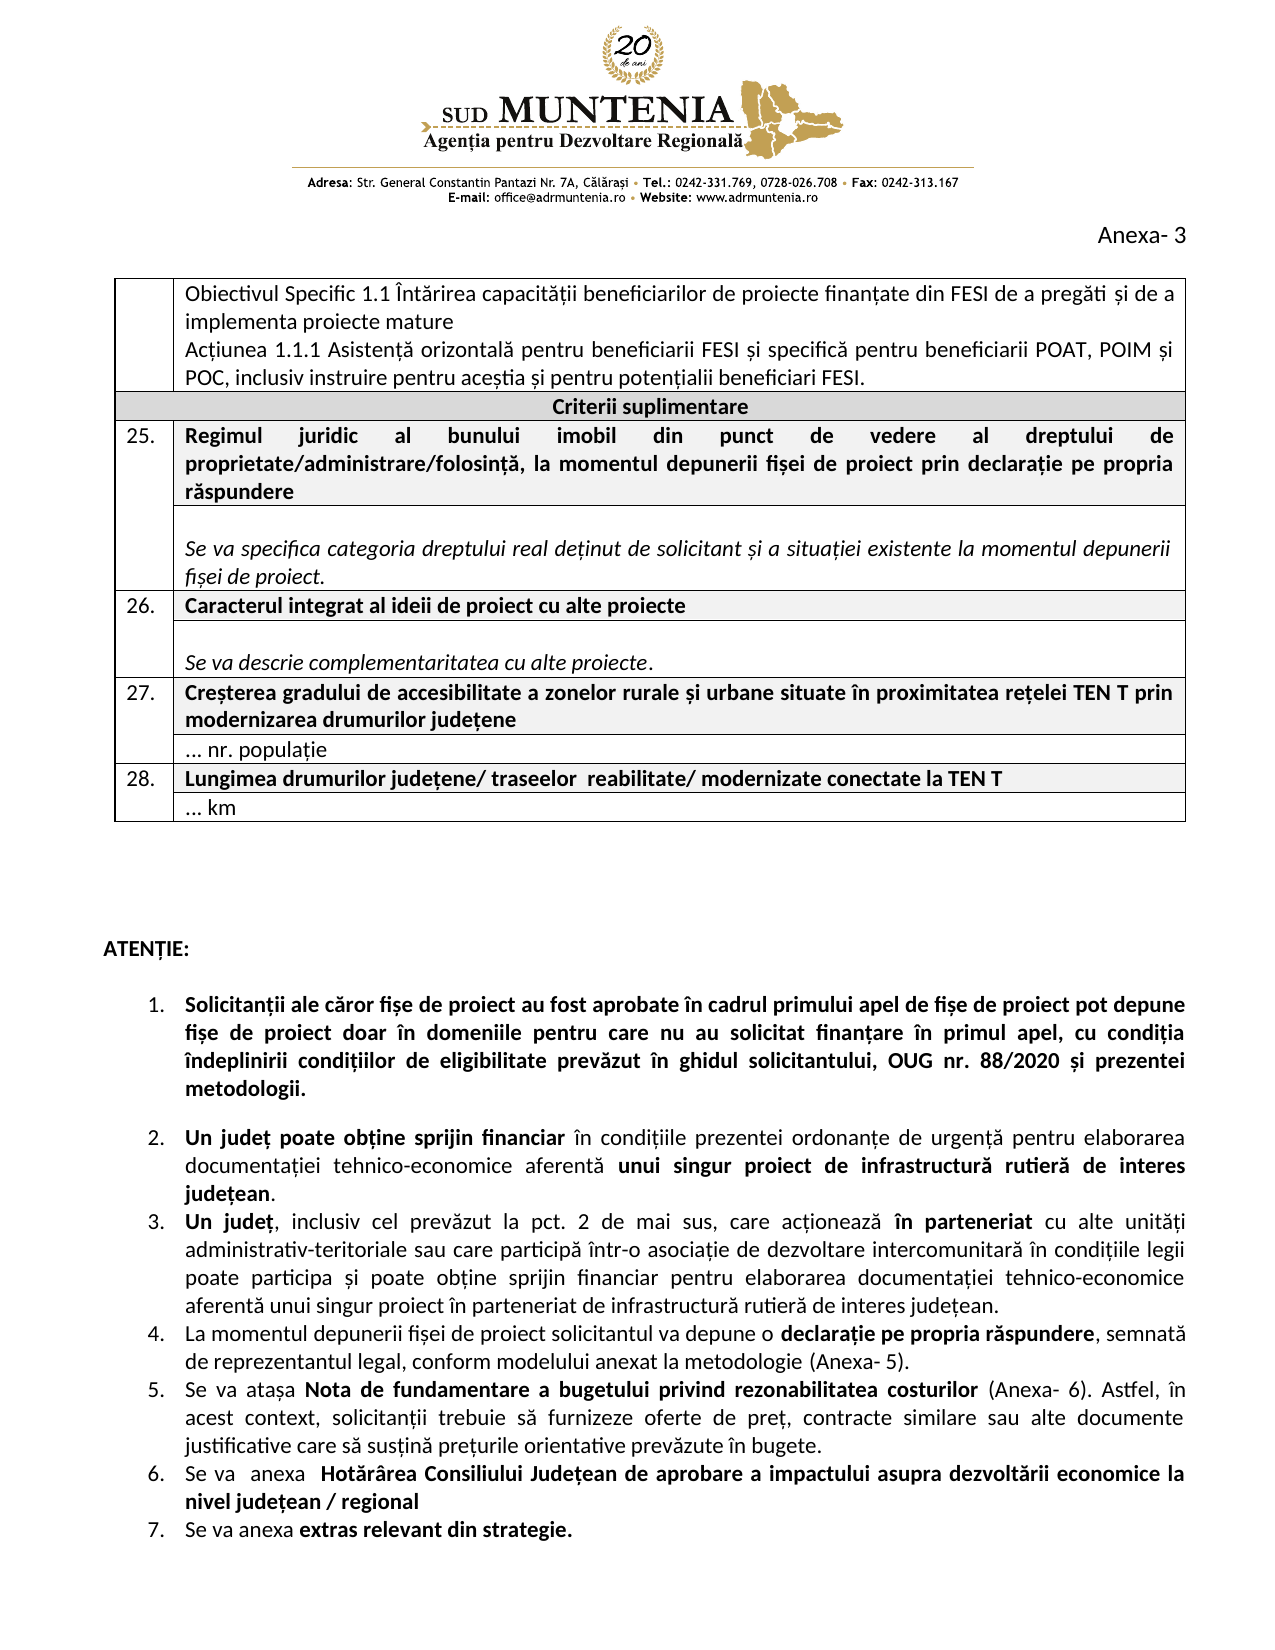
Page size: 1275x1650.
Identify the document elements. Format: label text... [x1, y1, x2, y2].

table_cell [116, 678, 173, 763]
table_cell ... km [174, 793, 1185, 821]
table_cell Regimul juridic al bunului imobil din punct de vedere al dreptului de proprietate/administrare/folosință, la momentul depunerii fișei de proiect prin declarație pe propria răspundere [174, 421, 1185, 505]
list La momentul depunerii fișei de proiect solicitantul va depune o declarație pe propria răspundere, semnată de reprezentantul legal, conform modelului anexat la metodologie (Anexa- 5). [147, 1319, 1186, 1375]
table_cell [116, 591, 173, 677]
list Se va atașa Nota de fundamentare a bugetului privind rezonabilitatea costurilor (Anexa- 6). Astfel, în acest context, solicitanții trebuie să furnizeze oferte de preț, contracte similare sau alte documente justificative care să susțină prețurile orientative prevăzute în bugete. [147, 1375, 1186, 1459]
table_cell Se va descrie complementaritatea cu alte proiecte. [174, 621, 1185, 677]
list Un județ, inclusiv cel prevăzut la pct. 2 de mai sus, care acționează în parteneriat cu alte unități administrativ-teritoriale sau care participă într-o asociație de dezvoltare intercomunitară în condițiile legii poate participa și poate obține sprijin financiar pentru elaborarea documentației tehnico-economice aferentă unui singur proiect în parteneriat de infrastructură rutieră de interes județean. [147, 1207, 1186, 1319]
list Un județ poate obține sprijin financiar în condițiile prezentei ordonanțe de urgență pentru elaborarea documentației tehnico-economice aferentă unui singur proiect de infrastructură rutieră de interes județean. [147, 1123, 1186, 1207]
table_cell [174, 279, 1185, 391]
table_cell Lungimea drumurilor județene/ traseelor reabilitate/ modernizate conectate la TEN T [174, 764, 1185, 792]
table_cell [116, 421, 173, 590]
list Solicitanții ale căror fișe de proiect au fost aprobate în cadrul primului apel de fișe de proiect pot depune fișe de proiect doar în domeniile pentru care nu au solicitat finanțare în primul apel, cu condiția îndeplinirii condițiilor de eligibilitate prevăzut în ghidul solicitantului, OUG nr. 88/2020 și prezentei metodologii. [147, 990, 1186, 1102]
table_cell Se va specifica categoria dreptului real deținut de solicitant și a situației existente la momentul depunerii fișei de proiect. [174, 506, 1185, 590]
list Se va anexa extras relevant din strategie. [147, 1515, 1186, 1543]
table_cell Caracterul integrat al ideii de proiect cu alte proiecte [174, 591, 1185, 619]
table_cell Creșterea gradului de accesibilitate a zonelor rurale și urbane situate în proximitatea rețelei TEN T prin modernizarea drumurilor județene [174, 678, 1185, 734]
text ATENȚIE: [103, 934, 1186, 962]
table_cell [116, 764, 173, 821]
list Se va anexa Hotărârea Consiliului Județean de aprobare a impactului asupra dezvoltării economice la nivel județean / regional [147, 1459, 1186, 1515]
table_cell Criterii suplimentare [116, 392, 1185, 420]
table_cell ... nr. populație [174, 735, 1185, 763]
